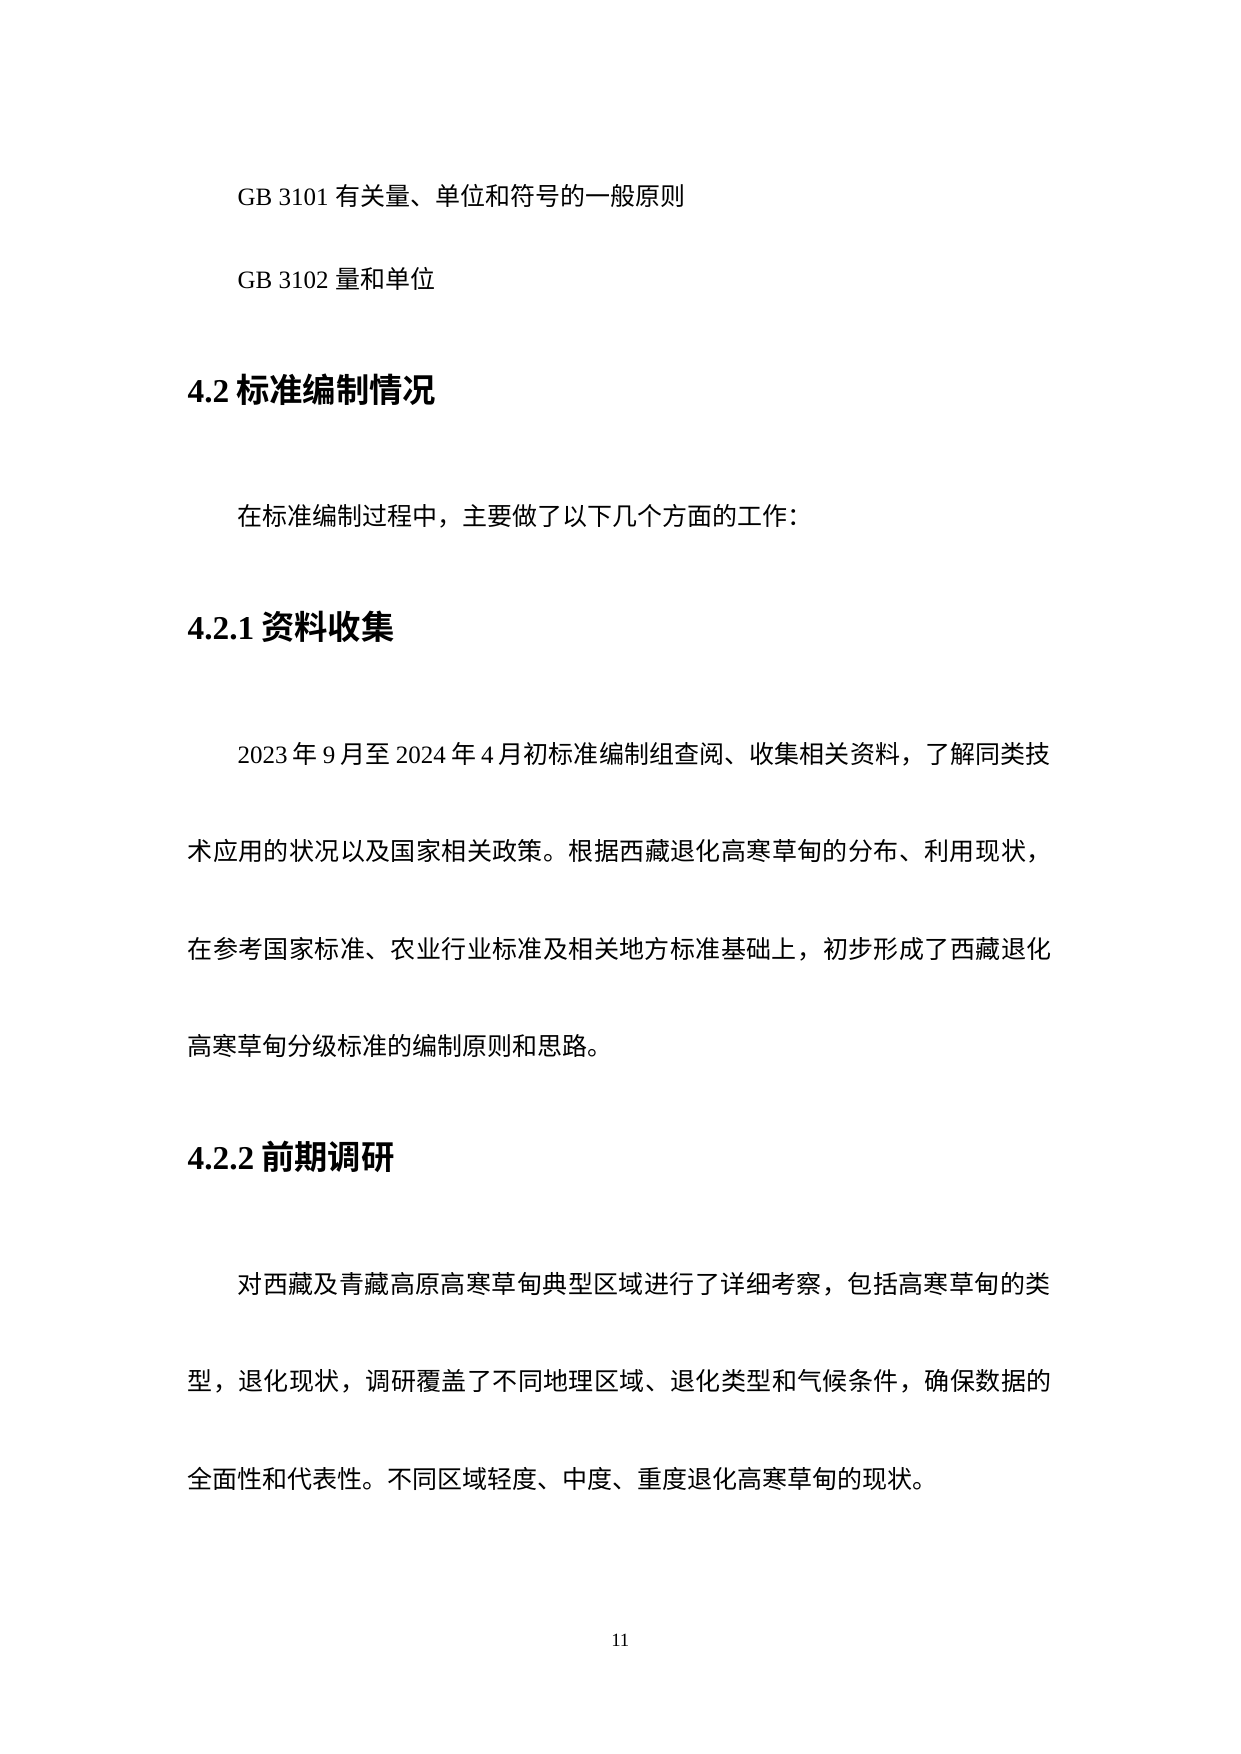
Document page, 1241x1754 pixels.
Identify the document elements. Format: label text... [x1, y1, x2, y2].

subtitle 4.2.2前期调研 [187, 1123, 1053, 1188]
text 2023年9月至2024年4月初标准编制组查阅、收集相关资料，了解同类技术应用的状况以及国家相关政策。根据西藏退化高寒草甸的分布、利用现状，在参考国家标准、农业行业标准及相关地方标准基础上，初步形成了西藏退化高寒草甸分级标准的编制原则和思路。 [187, 720, 1053, 1077]
text 在标准编制过程中，主要做了以下几个方面的工作： [187, 482, 1053, 547]
text GB 3102 量和单位 [187, 245, 1053, 310]
subtitle 4.2标准编制情况 [187, 355, 1053, 420]
subtitle 4.2.1资料收集 [187, 593, 1053, 658]
text GB 3101 有关量、单位和符号的一般原则 [187, 162, 1053, 227]
text 对西藏及青藏高原高寒草甸典型区域进行了详细考察，包括高寒草甸的类型，退化现状，调研覆盖了不同地理区域、退化类型和气候条件，确保数据的全面性和代表性。不同区域轻度、中度、重度退化高寒草甸的现状。 [187, 1250, 1053, 1510]
